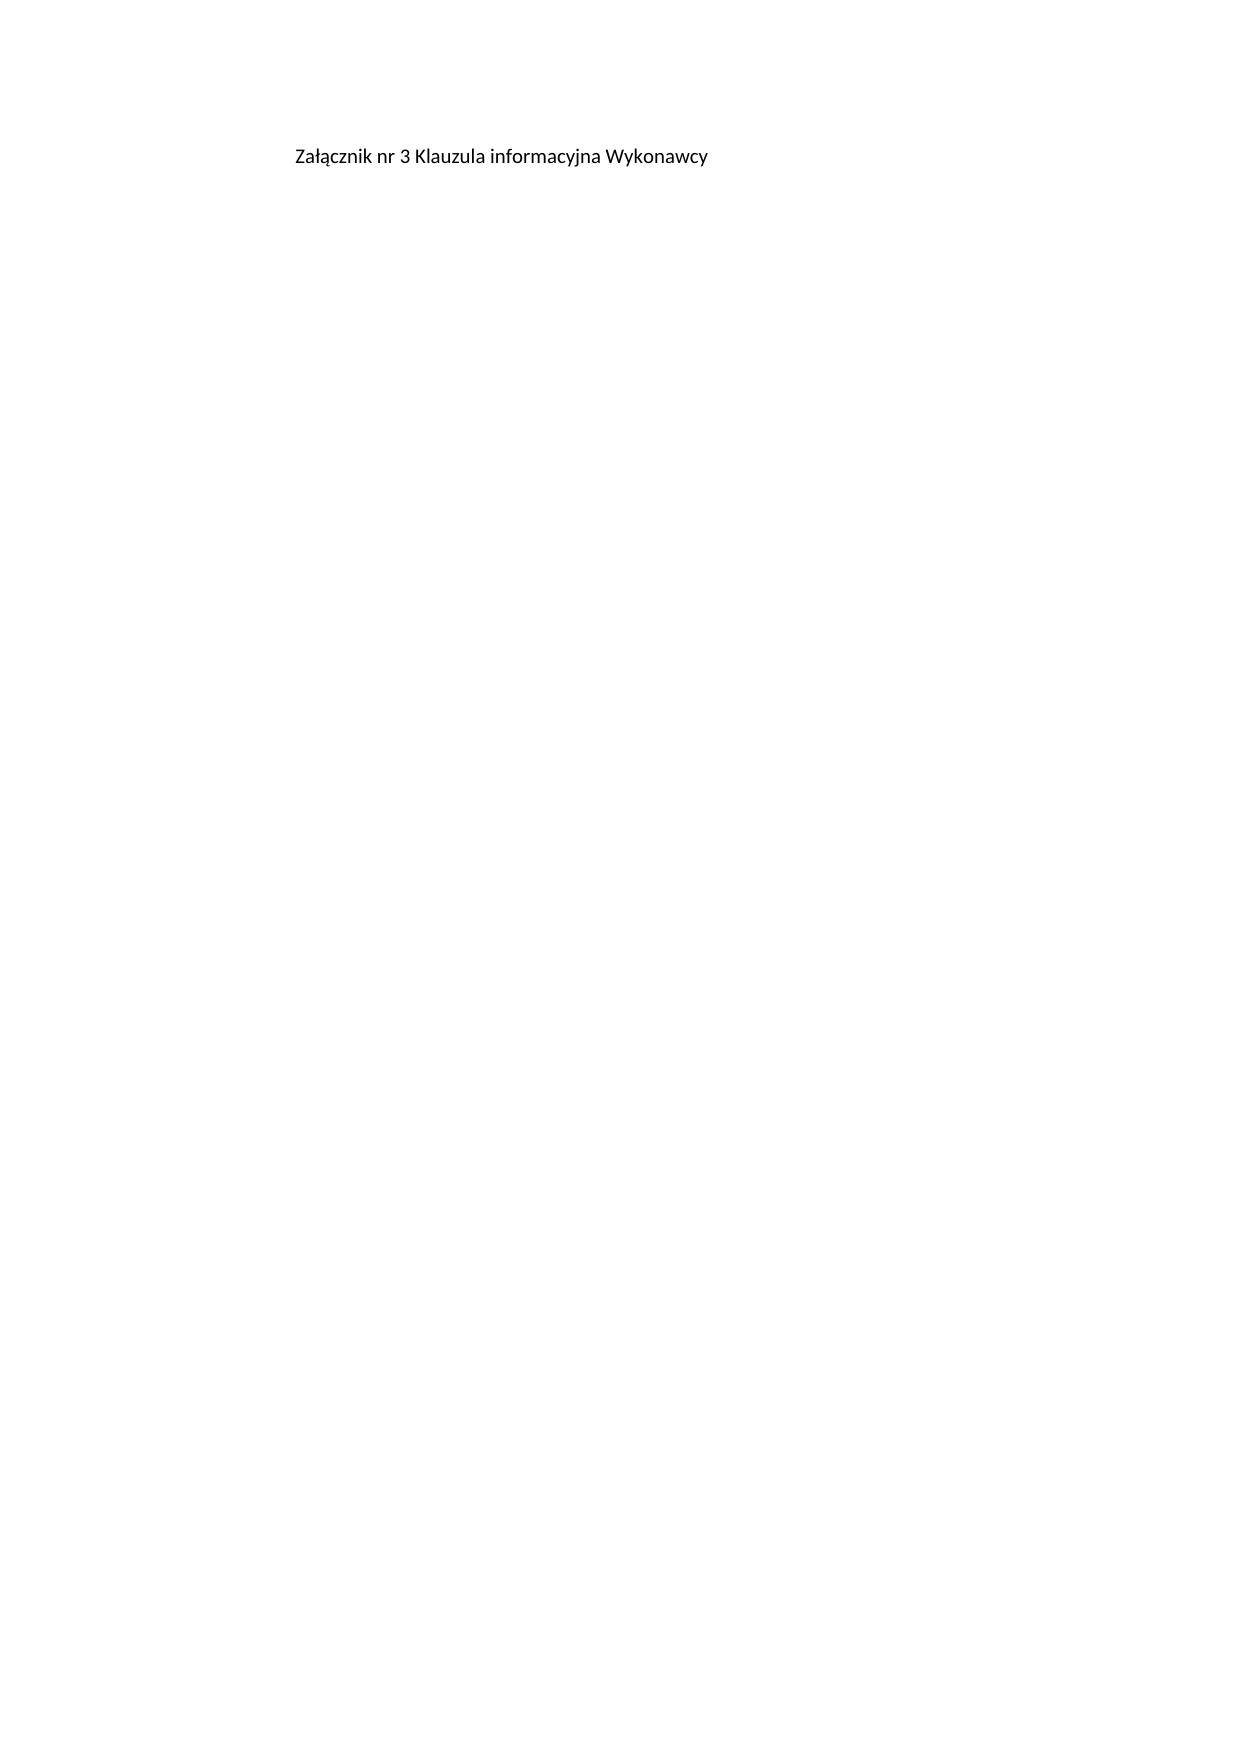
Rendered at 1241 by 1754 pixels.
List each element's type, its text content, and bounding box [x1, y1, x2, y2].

text Załącznik nr 3 Klauzula informacyjna Wykonawcy [221, 143, 1092, 169]
